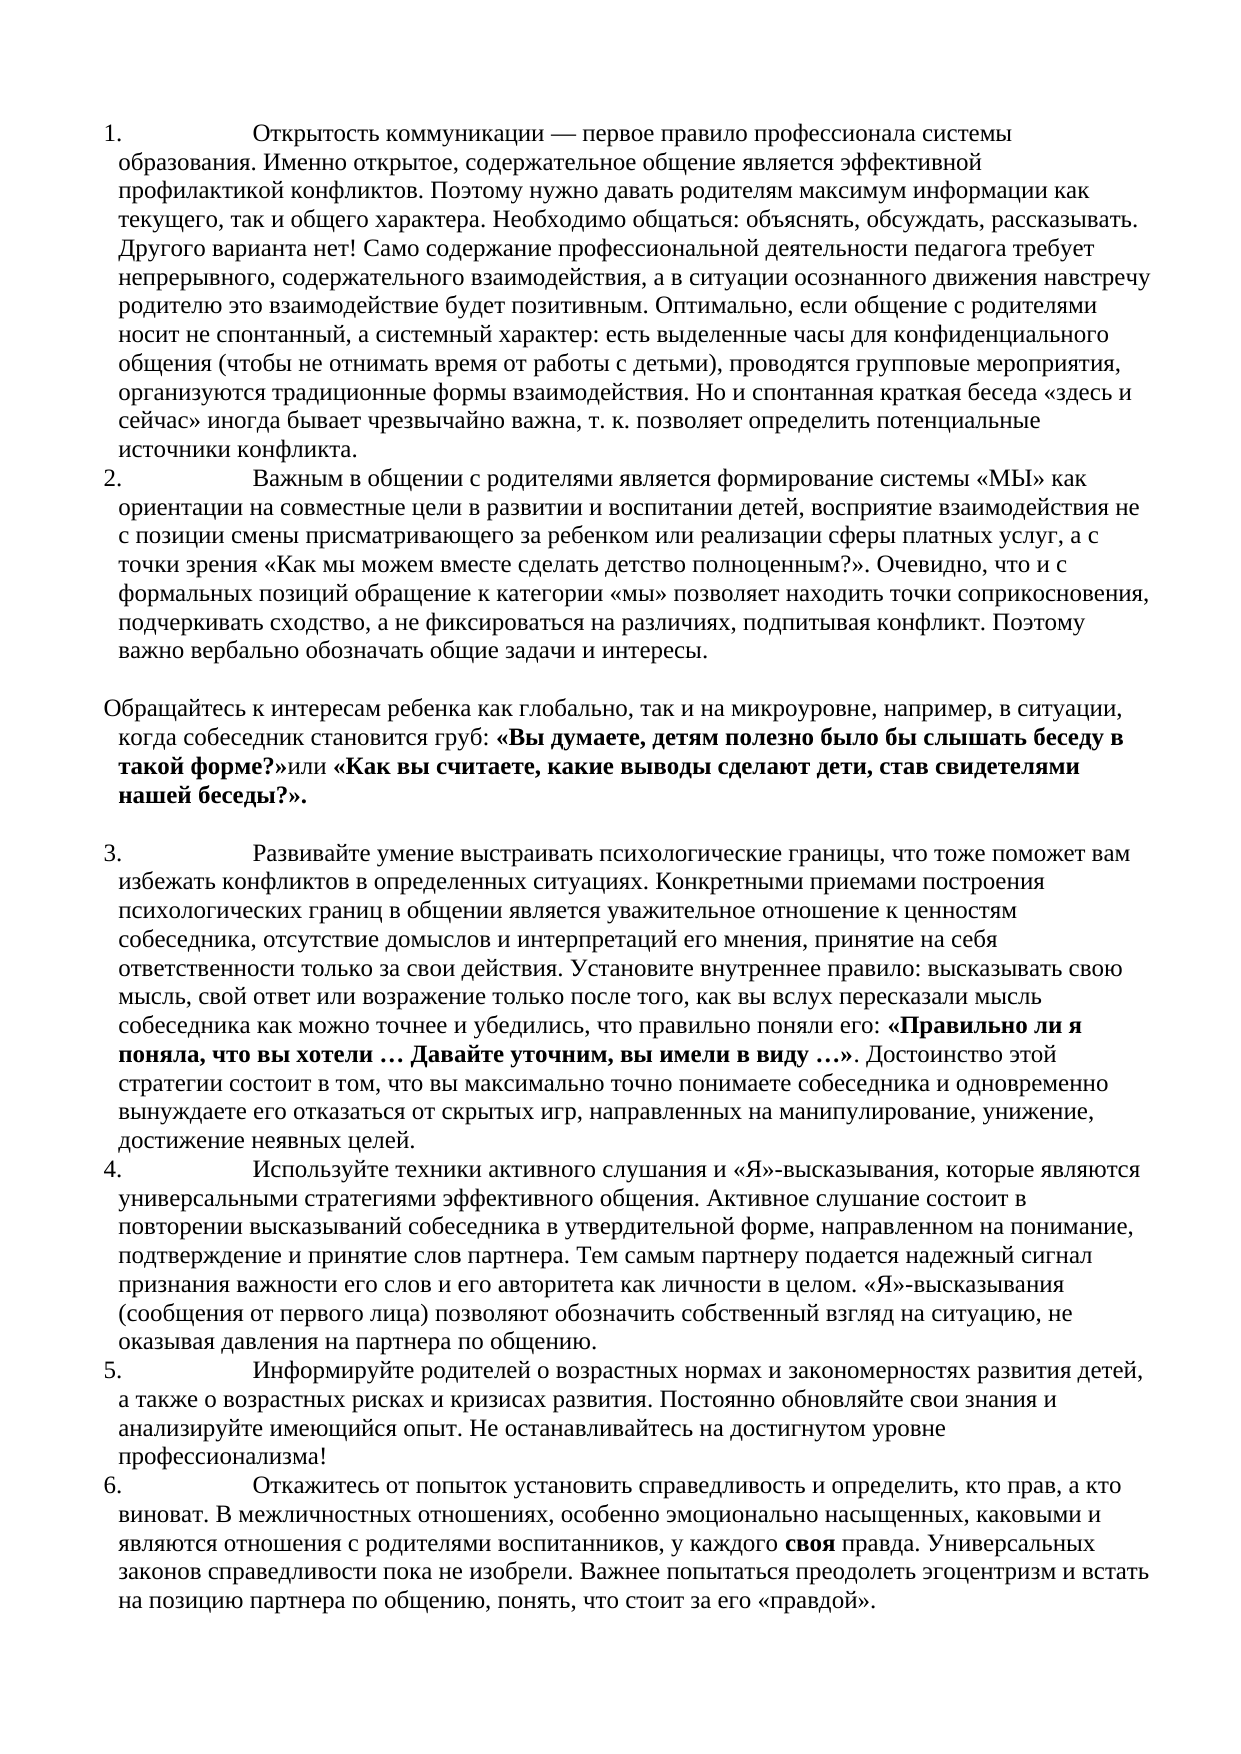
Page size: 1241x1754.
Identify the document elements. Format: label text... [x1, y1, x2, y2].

list Информируйте родителей о возрастных нормах и закономерностях развития детей, а также о возрастных рисках и кризисах развития. Постоянно обновляйте свои знания и анализируйте имеющийся опыт. Не останавливайтесь на достигнутом уровне профессионализма! [103, 1355, 1152, 1470]
list Откажитесь от попыток установить справедливость и определить, кто прав, а кто виноват. В межличностных отношениях, особенно эмоционально насыщенных, каковыми и являются отношения с родителями воспитанников, у каждого своя правда. Универсальных законов справедливости пока не изобрели. Важнее попытаться преодолеть эгоцентризм и встать на позицию партнера по общению, понять, что стоит за его «правдой». [103, 1470, 1152, 1614]
list Развивайте умение выстраивать психологические границы, что тоже поможет вам избежать конфликтов в определенных ситуациях. Конкретными приемами построения психологических границ в общении является уважительное отношение к ценностям собеседника, отсутствие домыслов и интерпретаций его мнения, принятие на себя ответственности только за свои действия. Установите внутреннее правило: высказывать свою мысль, свой ответ или возражение только после того, как вы вслух пересказали мысль собеседника как можно точнее и убедились, что правильно поняли его: «Правильно ли я поняла, что вы хотели … Давайте уточним, вы имели в виду …». Достоинство этой стратегии состоит в том, что вы максимально точно понимаете собеседника и одновременно вынуждаете его отказаться от скрытых игр, направленных на манипулирование, унижение, достижение неявных целей. [103, 838, 1152, 1154]
list Открытость коммуникации — первое правило профессионала системы образования. Именно открытое, содержательное общение является эффективной профилактикой конфликтов. Поэтому нужно давать родителям максимум информации как текущего, так и общего характера. Необходимо общаться: объяснять, обсуждать, рассказывать. Другого варианта нет! Само содержание профессиональной деятельности педагога требует непрерывного, содержательного взаимодействия, а в ситуации осознанного движения навстречу родителю это взаимодействие будет позитивным. Оптимально, если общение с родителями носит не спонтанный, а системный характер: есть выделенные часы для конфиденциального общения (чтобы не отнимать время от работы с детьми), проводятся групповые мероприятия, организуются традиционные формы взаимодействия. Но и спонтанная краткая беседа «здесь и сейчас» иногда бывает чрезвычайно важна, т. к. позволяет определить потенциальные источники конфликта. [103, 118, 1152, 463]
list Важным в общении с родителями является формирование системы «МЫ» как ориентации на совместные цели в развитии и воспитании детей, восприятие взаимодействия не с позиции смены присматривающего за ребенком или реализации сферы платных услуг, а с точки зрения «Как мы можем вместе сделать детство полноценным?». Очевидно, что и с формальных позиций обращение к категории «мы» позволяет находить точки соприкосновения, подчеркивать сходство, а не фиксироваться на различиях, подпитывая конфликт. Поэтому важно вербально обозначать общие задачи и интересы. [103, 463, 1152, 664]
text Обращайтесь к интересам ребенка как глобально, так и на микроуровне, например, в ситуации, когда собеседник становится груб: «Вы думаете, детям полезно было бы слышать беседу в такой форме?»или «Как вы считаете, какие выводы сделают дети, став свидетелями нашей беседы?». [103, 693, 1152, 808]
list Используйте техники активного слушания и «Я»-высказывания, которые являются универсальными стратегиями эффективного общения. Активное слушание состоит в повторении высказываний собеседника в утвердительной форме, направленном на понимание, подтверждение и принятие слов партнера. Тем самым партнеру подается надежный сигнал признания важности его слов и его авторитета как личности в целом. «Я»-высказывания (сообщения от первого лица) позволяют обозначить собственный взгляд на ситуацию, не оказывая давления на партнера по общению. [103, 1154, 1152, 1355]
